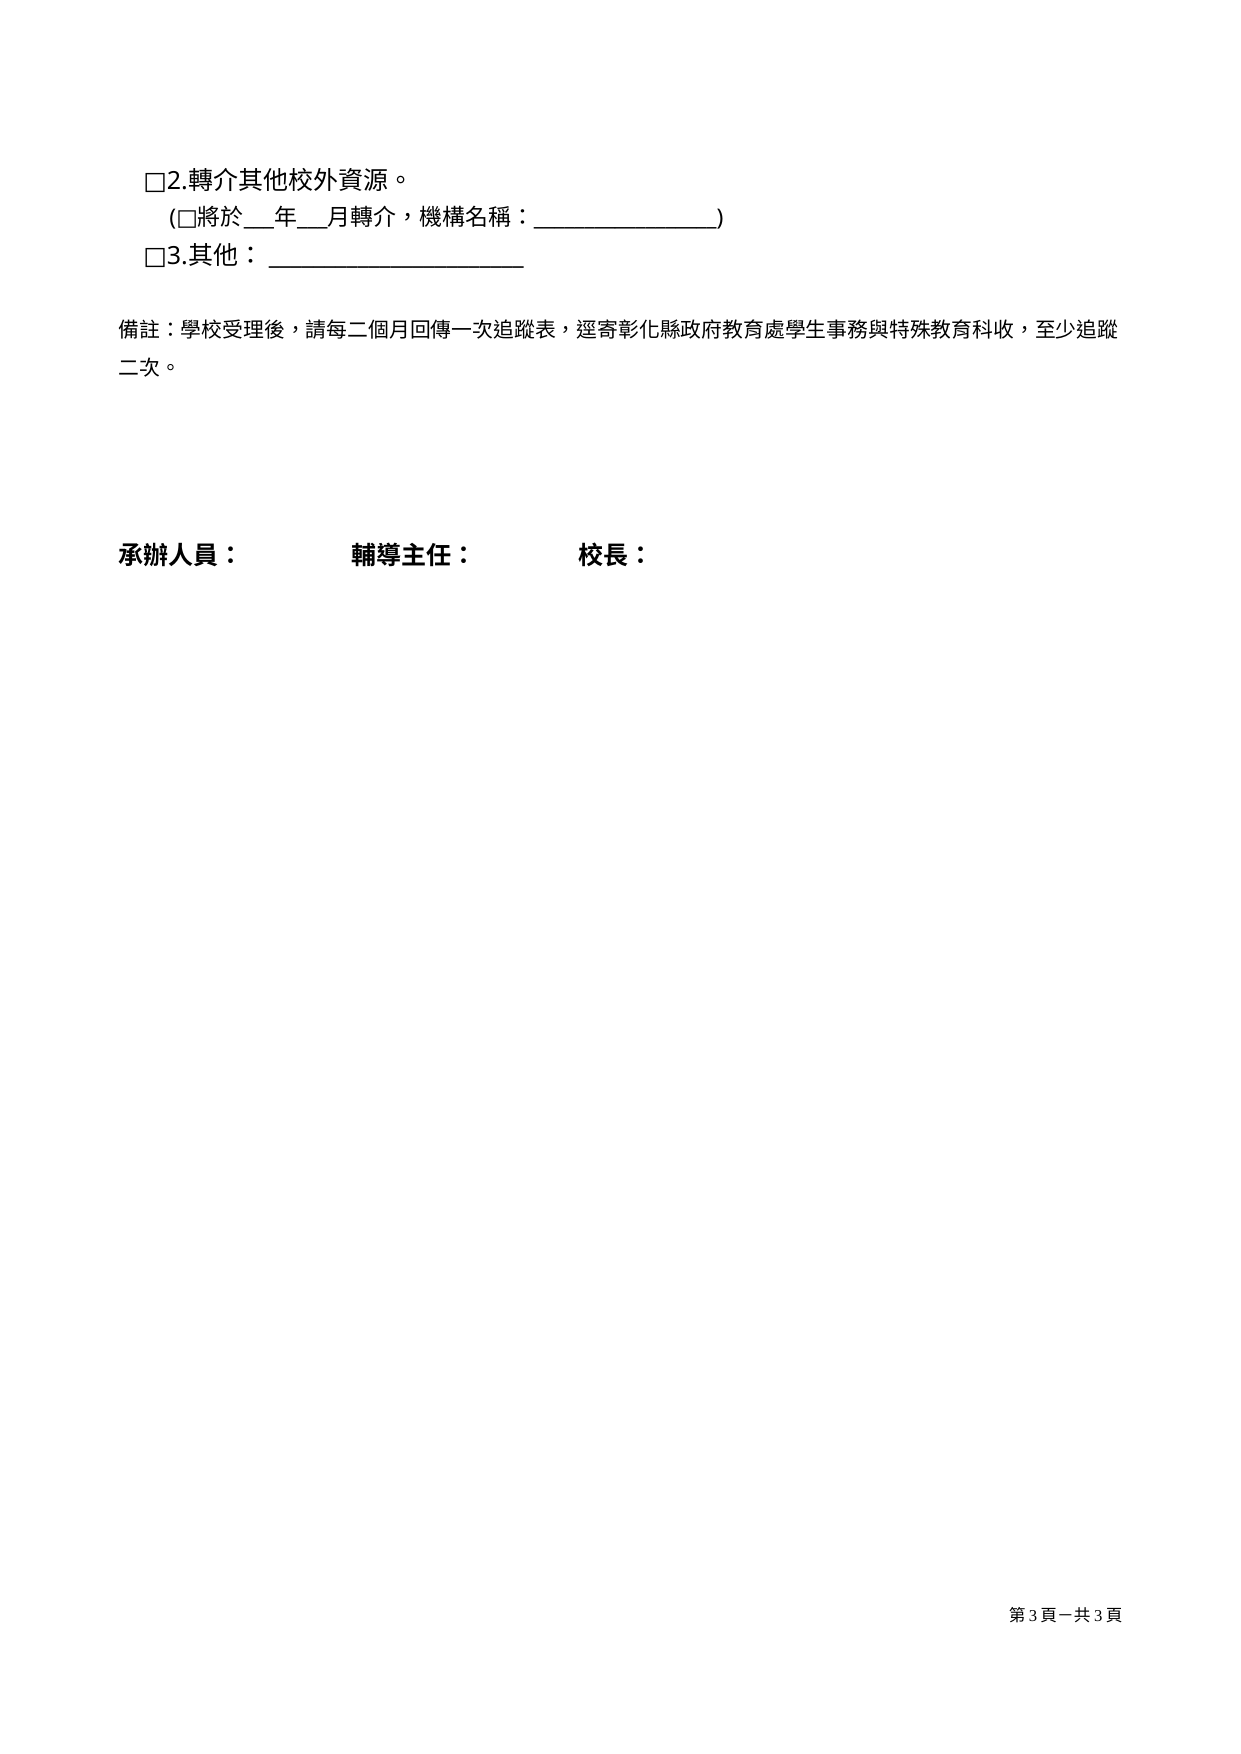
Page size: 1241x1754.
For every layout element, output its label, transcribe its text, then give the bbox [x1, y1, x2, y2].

text □3.其他： _______________________ [143, 234, 1122, 272]
text 備註：學校受理後，請每二個月回傳一次追蹤表，逕寄彰化縣政府教育處學生事務與特殊教育科收，至少追蹤二次。 [118, 309, 1122, 384]
text 承辦人員： 輔導主任： 校長： [118, 534, 1122, 572]
text □2.轉介其他校外資源。 [143, 159, 1122, 197]
text (□將於___年___月轉介，機構名稱：__________________) [143, 197, 1122, 234]
